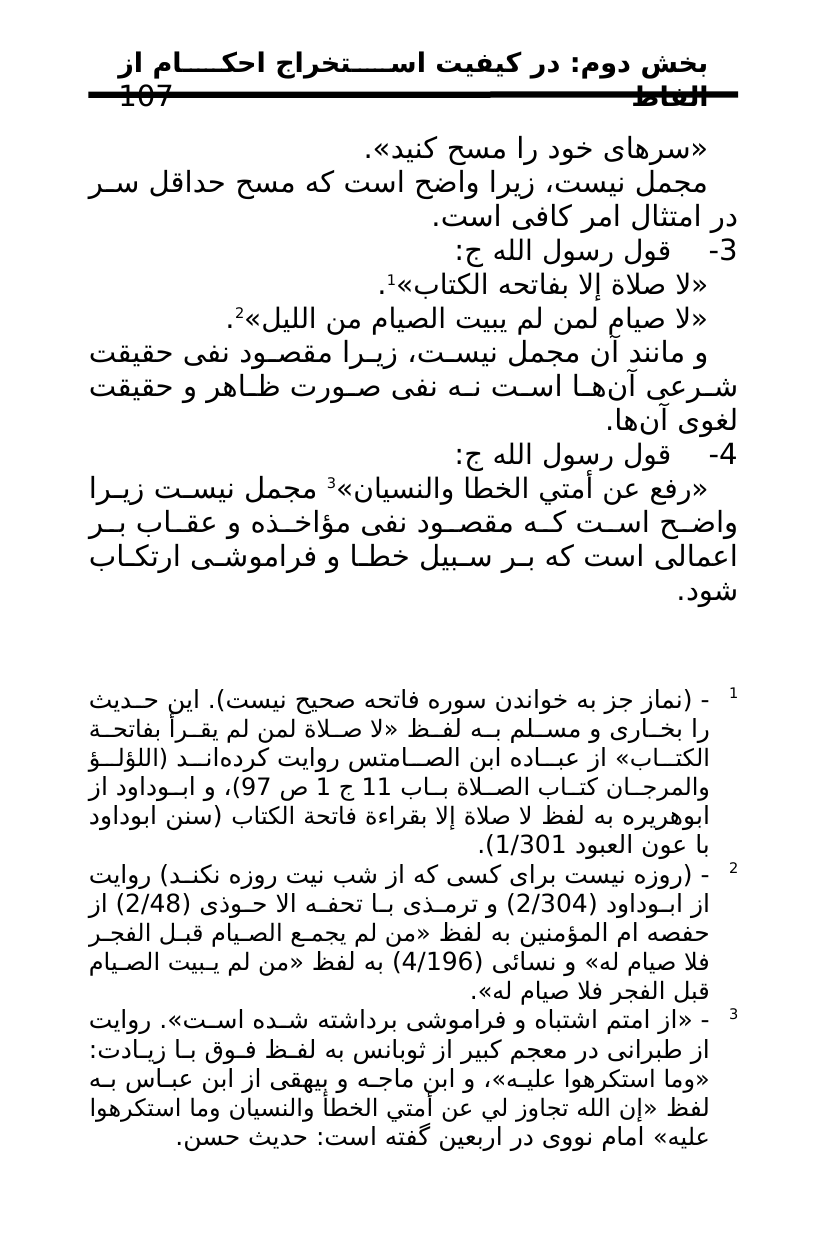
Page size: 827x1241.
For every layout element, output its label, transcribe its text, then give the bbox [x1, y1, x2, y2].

text «رفع عن أمتي الخطا والنسیان» مجمل نیست زیرا واضح است که مقصود نفی مؤاخذه و عقاب بر اعمالی است که بر سبیل خطا و فراموشی ارتکاب شود. [89, 471, 738, 607]
text «لا صیام لمن لم یبیت الصیام من اللیل». [89, 301, 738, 335]
text و مانند آن مجمل نیست، زیرا مقصود نفی حقیقت شرعی آن‌ها است نه نفی صورت ظاهر و حقیقت لغوی آن‌ها. [89, 335, 738, 437]
text «سرهای خود را مسح کنید». [89, 132, 738, 166]
list قول رسول الله ج‌: [89, 437, 708, 471]
list قول رسول الله ج‌: [89, 233, 708, 267]
text «لا صلاة إلا بفاتحه الکتاب». [89, 267, 738, 301]
text مجمل نیست، زیرا واضح است که مسح حداقل سر در امتثال امر کافی است. [89, 166, 738, 233]
